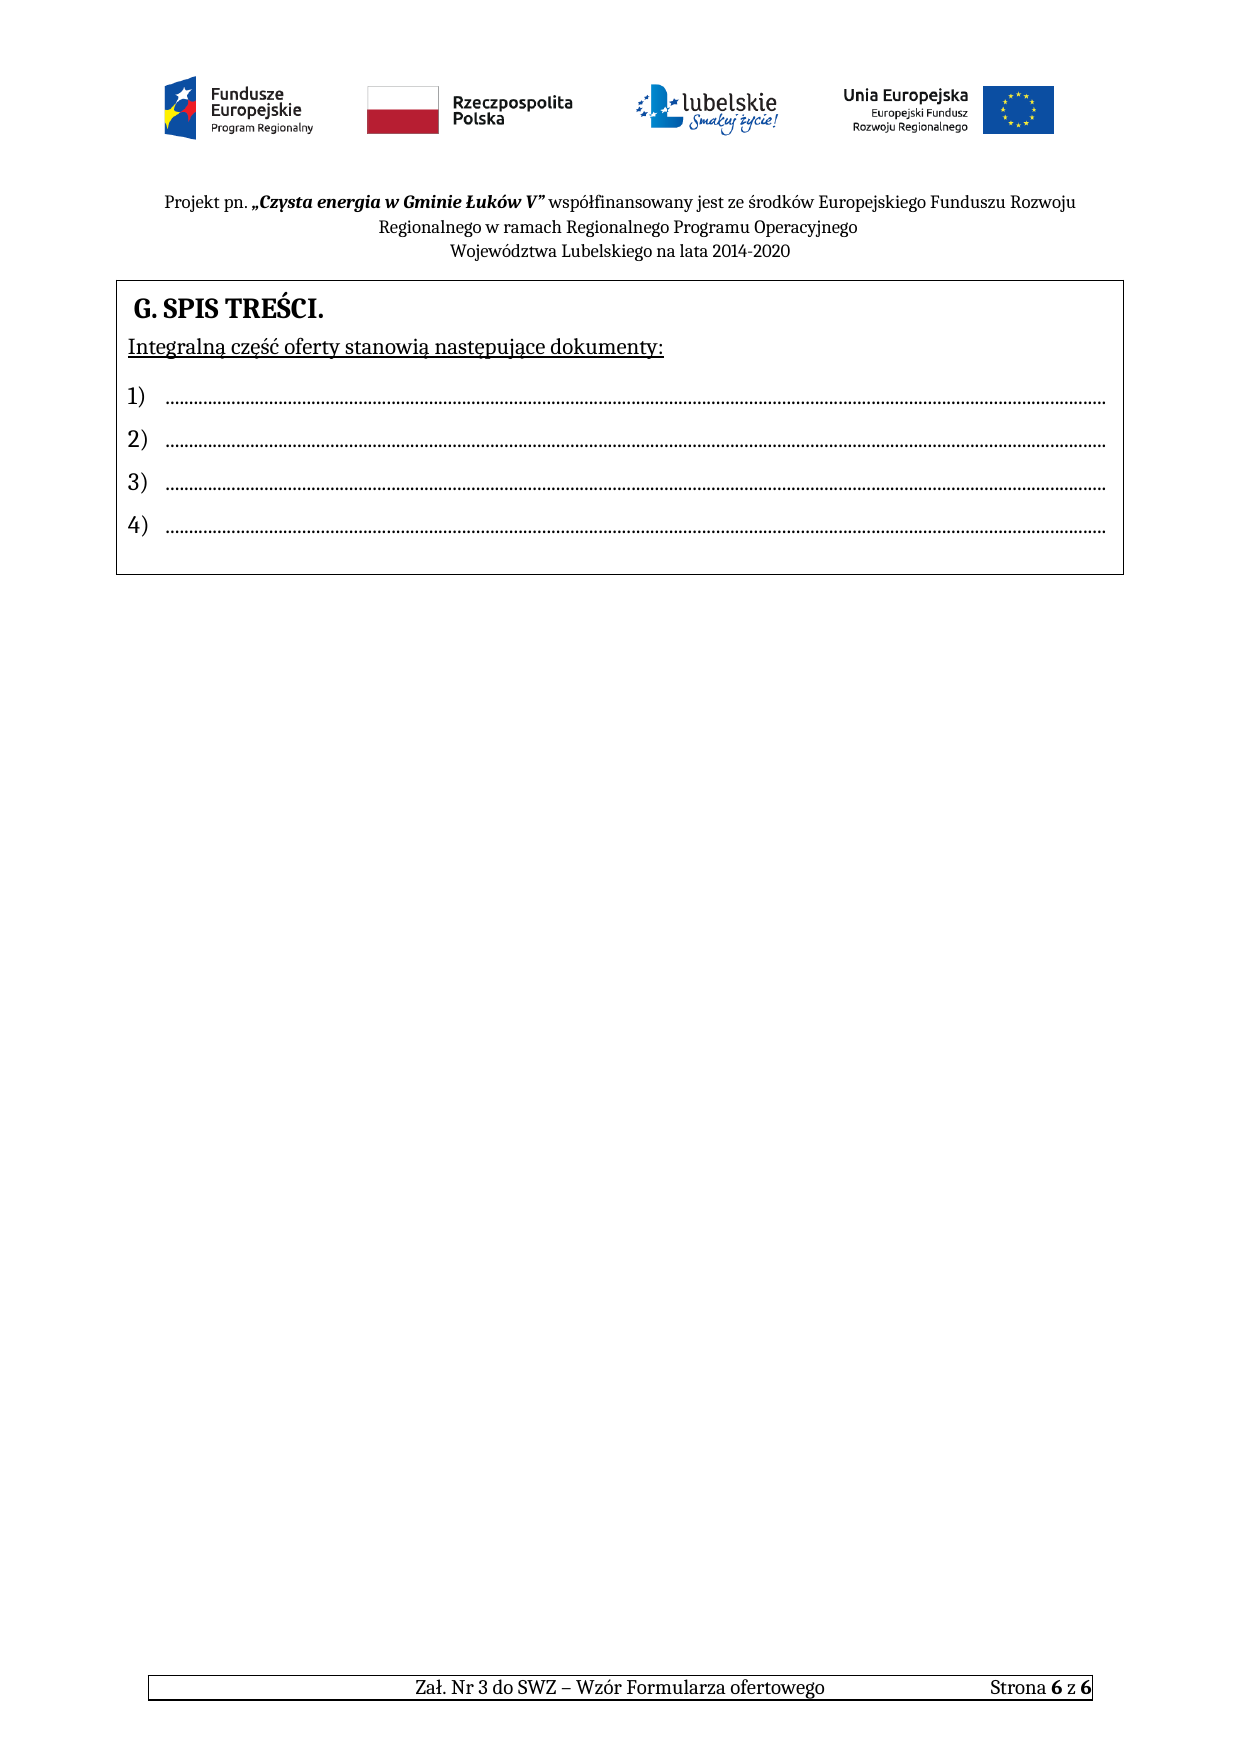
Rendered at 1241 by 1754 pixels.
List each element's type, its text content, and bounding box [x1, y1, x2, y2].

picture [147, 19, 1070, 192]
table_cell SPIS TREŚCI. Integralną część oferty stanowią następujące dokumenty: ........................................................................................................................................................................................................ ........................................................................................................................................................................................................ ........................................................................................................................................................................................................ ........................................................................................................................................................................................................ [117, 281, 1123, 574]
